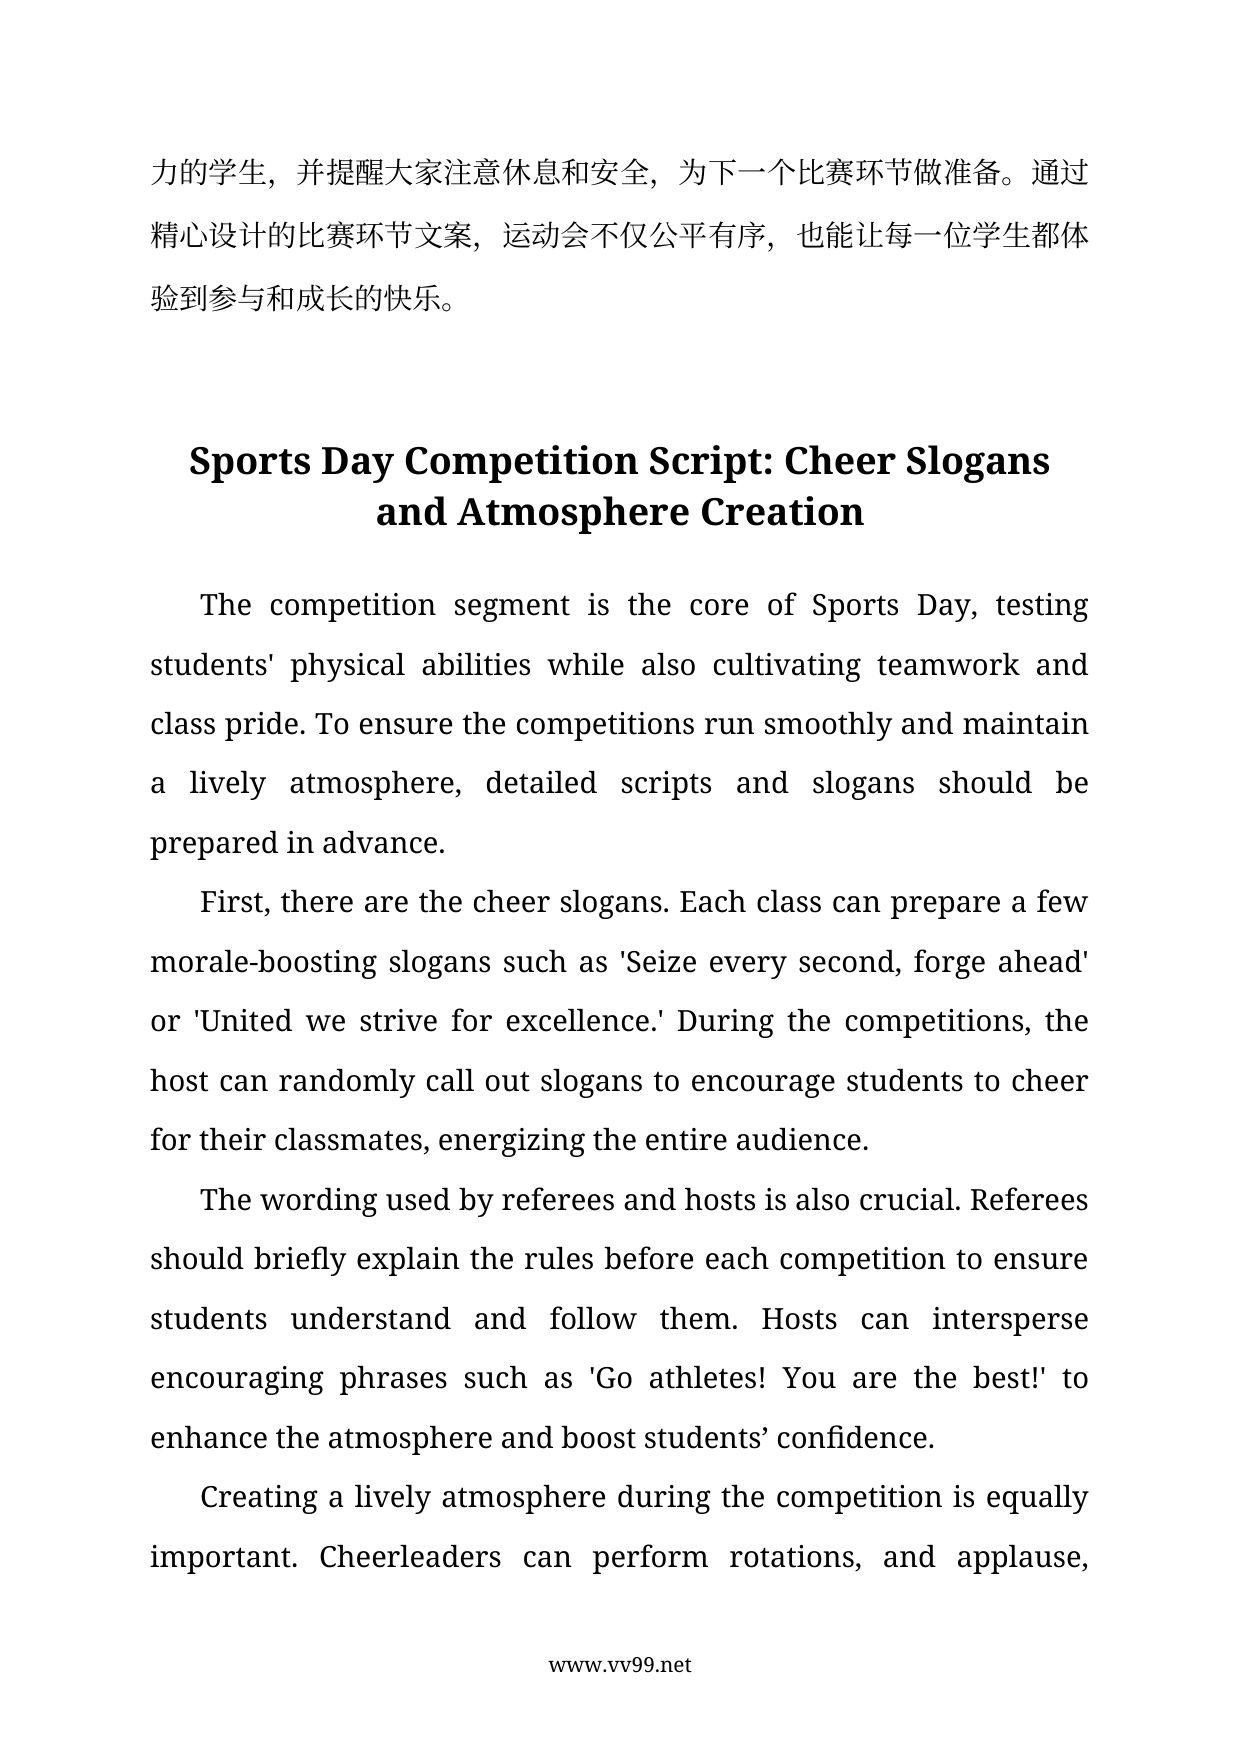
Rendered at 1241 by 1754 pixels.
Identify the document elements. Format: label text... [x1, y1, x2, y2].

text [150, 150, 1090, 317]
text The wording used by referees and hosts is also crucial. Referees should briefly explain the rules before each competition to ensure students understand and follow them. Hosts can intersperse encouraging phrases such as 'Go athletes! You are the best!' to enhance the atmosphere and boost students’ confidence. [150, 1179, 1090, 1457]
text The competition segment is the core of Sports Day, testing students' physical abilities while also cultivating teamwork and class pride. To ensure the competitions run smoothly and maintain a lively atmosphere, detailed scripts and slogans should be prepared in advance. [150, 584, 1090, 862]
text First, there are the cheer slogans. Each class can prepare a few morale-boosting slogans such as 'Seize every second, forge ahead' or 'United we strive for excellence.' During the competitions, the host can randomly call out slogans to encourage students to cheer for their classmates, energizing the entire audience. [150, 882, 1090, 1159]
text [150, 1476, 1090, 1576]
subtitle Sports Day Competition Script: Cheer Slogans and Atmosphere Creation [150, 434, 1090, 536]
